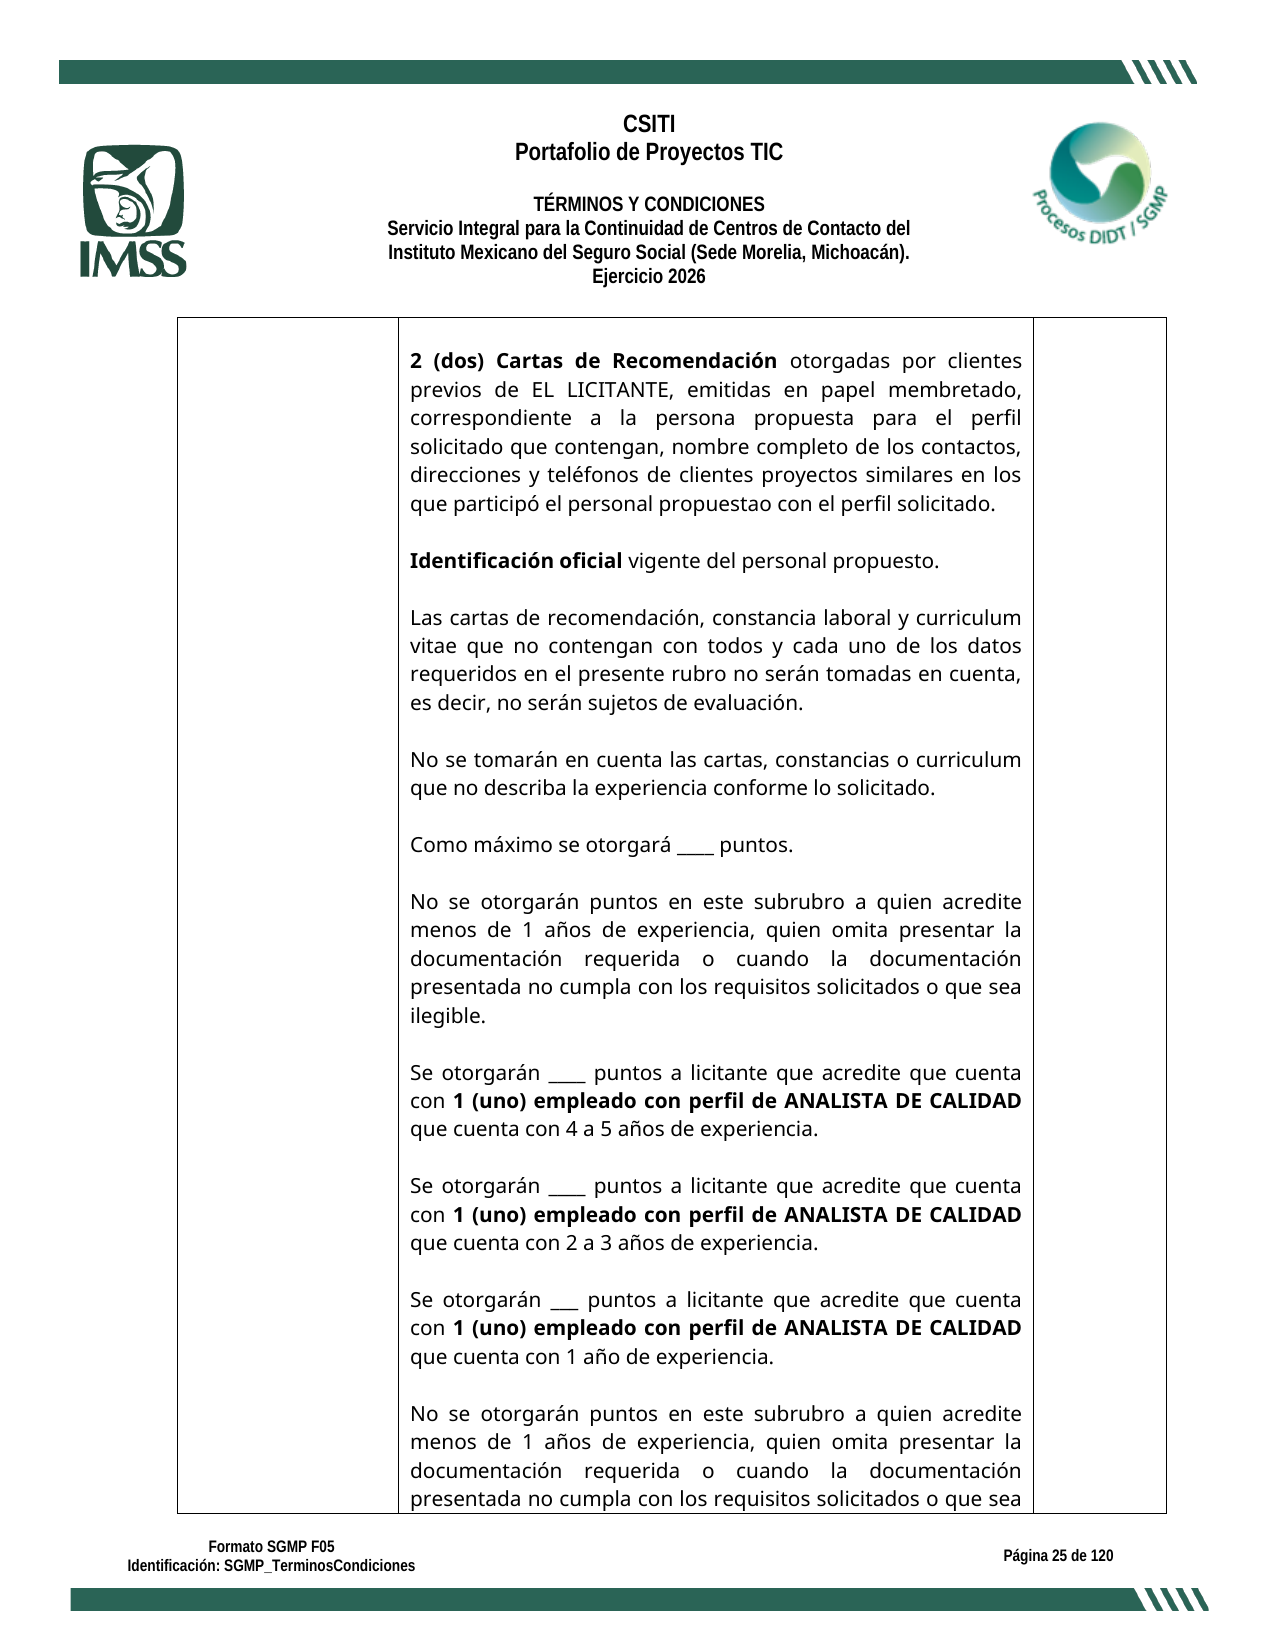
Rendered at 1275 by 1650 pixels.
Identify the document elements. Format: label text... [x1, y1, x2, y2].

picture [1030, 118, 1169, 245]
picture [78, 143, 187, 277]
picture [59, 60, 1197, 84]
table_cell [1034, 318, 1166, 1513]
picture [70, 1588, 1209, 1611]
